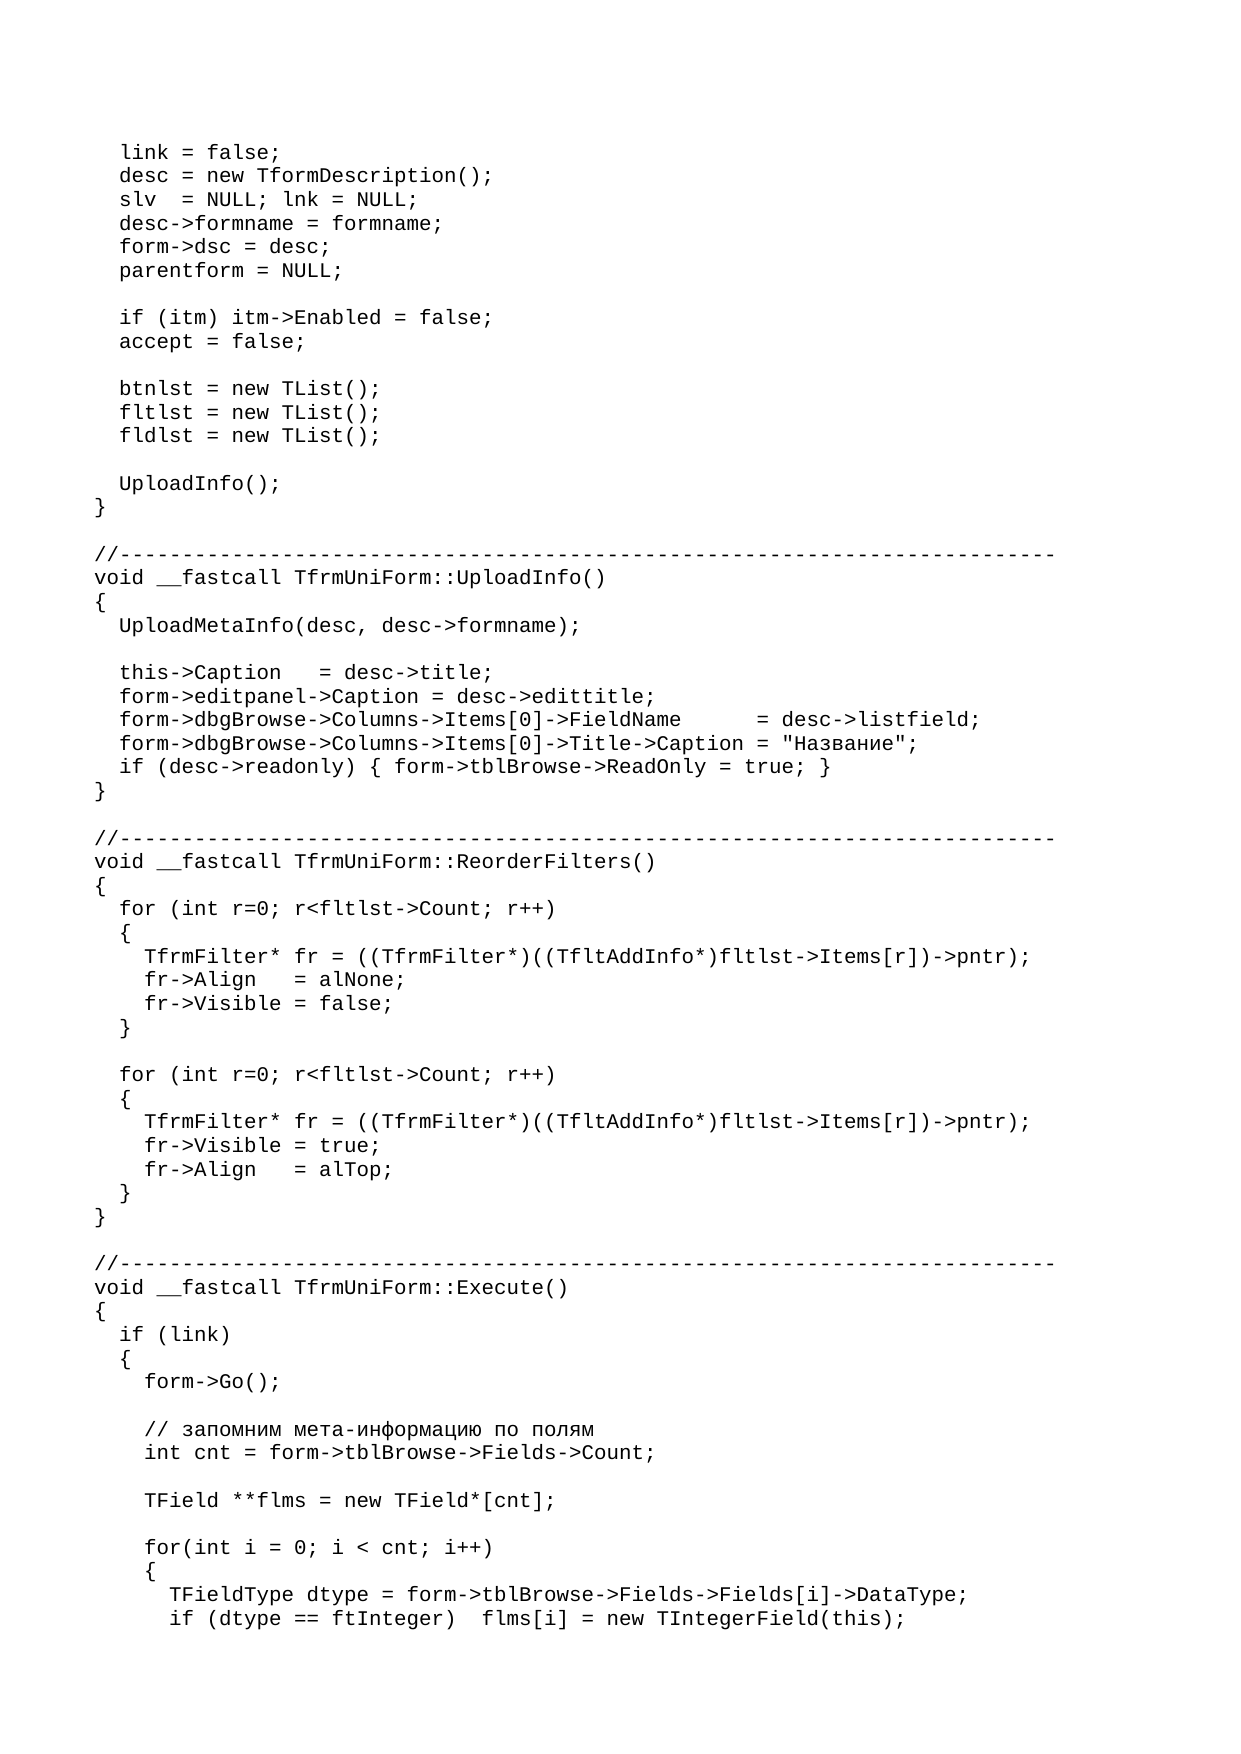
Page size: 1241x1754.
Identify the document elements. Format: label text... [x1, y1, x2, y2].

text { [94, 1348, 1165, 1371]
text } [94, 496, 1165, 520]
text { [94, 591, 1165, 615]
text form->Go(); [94, 1371, 1165, 1395]
text fltlst = new TList(); [94, 402, 1165, 426]
text } [94, 1182, 1165, 1206]
text //--------------------------------------------------------------------------- [94, 1253, 1165, 1277]
text } [94, 1206, 1165, 1229]
text TFieldType dtype = form->tblBrowse->Fields->Fields[i]->DataType; [94, 1584, 1165, 1608]
text form->dbgBrowse->Columns->Items[0]->FieldName = desc->listfield; [94, 709, 1165, 733]
text void __fastcall TfrmUniForm::UploadInfo() [94, 567, 1165, 591]
text parentform = NULL; [94, 260, 1165, 284]
text form->editpanel->Caption = desc->edittitle; [94, 686, 1165, 709]
text // запомним мета-информацию по полям [94, 1419, 1165, 1442]
text for (int r=0; r<fltlst->Count; r++) [94, 898, 1165, 922]
text fr->Align = alNone; [94, 969, 1165, 993]
text fr->Align = alTop; [94, 1158, 1165, 1182]
text for(int i = 0; i < cnt; i++) [94, 1537, 1165, 1561]
text form->dbgBrowse->Columns->Items[0]->Title->Caption = "Название"; [94, 733, 1165, 757]
text desc = new TformDescription(); [94, 165, 1165, 189]
text UploadInfo(); [94, 473, 1165, 496]
text TField **flms = new TField*[cnt]; [94, 1489, 1165, 1513]
text fldlst = new TList(); [94, 426, 1165, 449]
text void __fastcall TfrmUniForm::ReorderFilters() [94, 851, 1165, 875]
text accept = false; [94, 331, 1165, 354]
text btnlst = new TList(); [94, 378, 1165, 402]
text TfrmFilter* fr = ((TfrmFilter*)((TfltAddInfo*)fltlst->Items[r])->pntr); [94, 946, 1165, 969]
text { [94, 1300, 1165, 1324]
text UploadMetaInfo(desc, desc->formname); [94, 615, 1165, 638]
text link = false; [94, 142, 1165, 165]
text fr->Visible = true; [94, 1135, 1165, 1158]
text if (link) [94, 1324, 1165, 1348]
text if (dtype == ftInteger) flms[i] = new TIntegerField(this); [94, 1608, 1165, 1631]
text if (itm) itm->Enabled = false; [94, 307, 1165, 331]
text } [94, 780, 1165, 804]
text slv = NULL; lnk = NULL; [94, 189, 1165, 213]
text { [94, 922, 1165, 946]
text { [94, 875, 1165, 898]
text { [94, 1088, 1165, 1111]
text { [94, 1561, 1165, 1584]
text //--------------------------------------------------------------------------- [94, 544, 1165, 567]
text void __fastcall TfrmUniForm::Execute() [94, 1277, 1165, 1300]
text fr->Visible = false; [94, 993, 1165, 1017]
text //--------------------------------------------------------------------------- [94, 827, 1165, 851]
text TfrmFilter* fr = ((TfrmFilter*)((TfltAddInfo*)fltlst->Items[r])->pntr); [94, 1111, 1165, 1135]
text desc->formname = formname; [94, 213, 1165, 236]
text int cnt = form->tblBrowse->Fields->Count; [94, 1442, 1165, 1466]
text } [94, 1017, 1165, 1040]
text this->Caption = desc->title; [94, 662, 1165, 686]
text for (int r=0; r<fltlst->Count; r++) [94, 1064, 1165, 1088]
text form->dsc = desc; [94, 236, 1165, 260]
text if (desc->readonly) { form->tblBrowse->ReadOnly = true; } [94, 757, 1165, 780]
